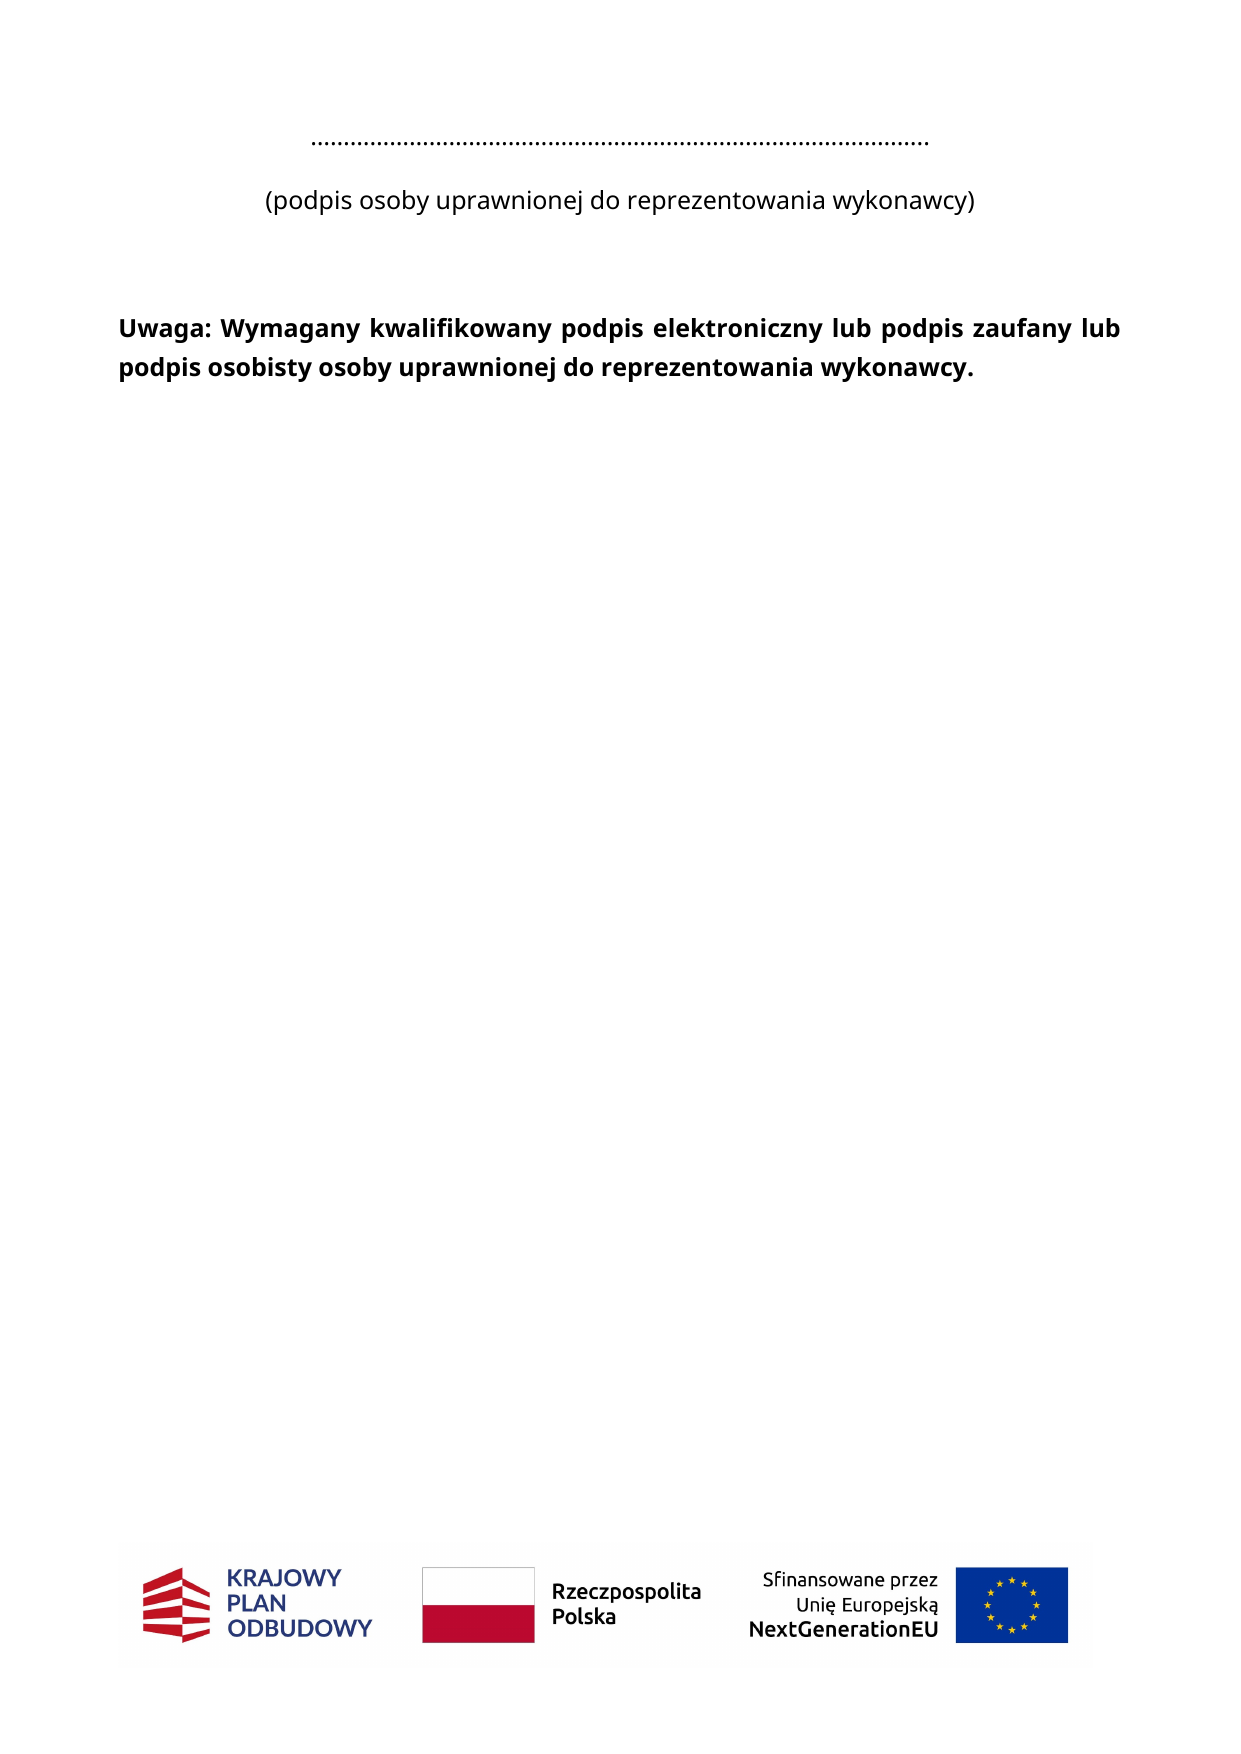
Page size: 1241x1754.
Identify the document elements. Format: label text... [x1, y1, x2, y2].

text Uwaga: Wymagany kwalifikowany podpis elektroniczny lub podpis zaufany lub podpis osobisty osoby uprawnionej do reprezentowania wykonawcy. [118, 311, 1122, 384]
picture [118, 1542, 1093, 1668]
text (podpis osoby uprawnionej do reprezentowania wykonawcy) [118, 182, 1122, 216]
text ……………………………………………………………..………………….. [118, 118, 1122, 152]
